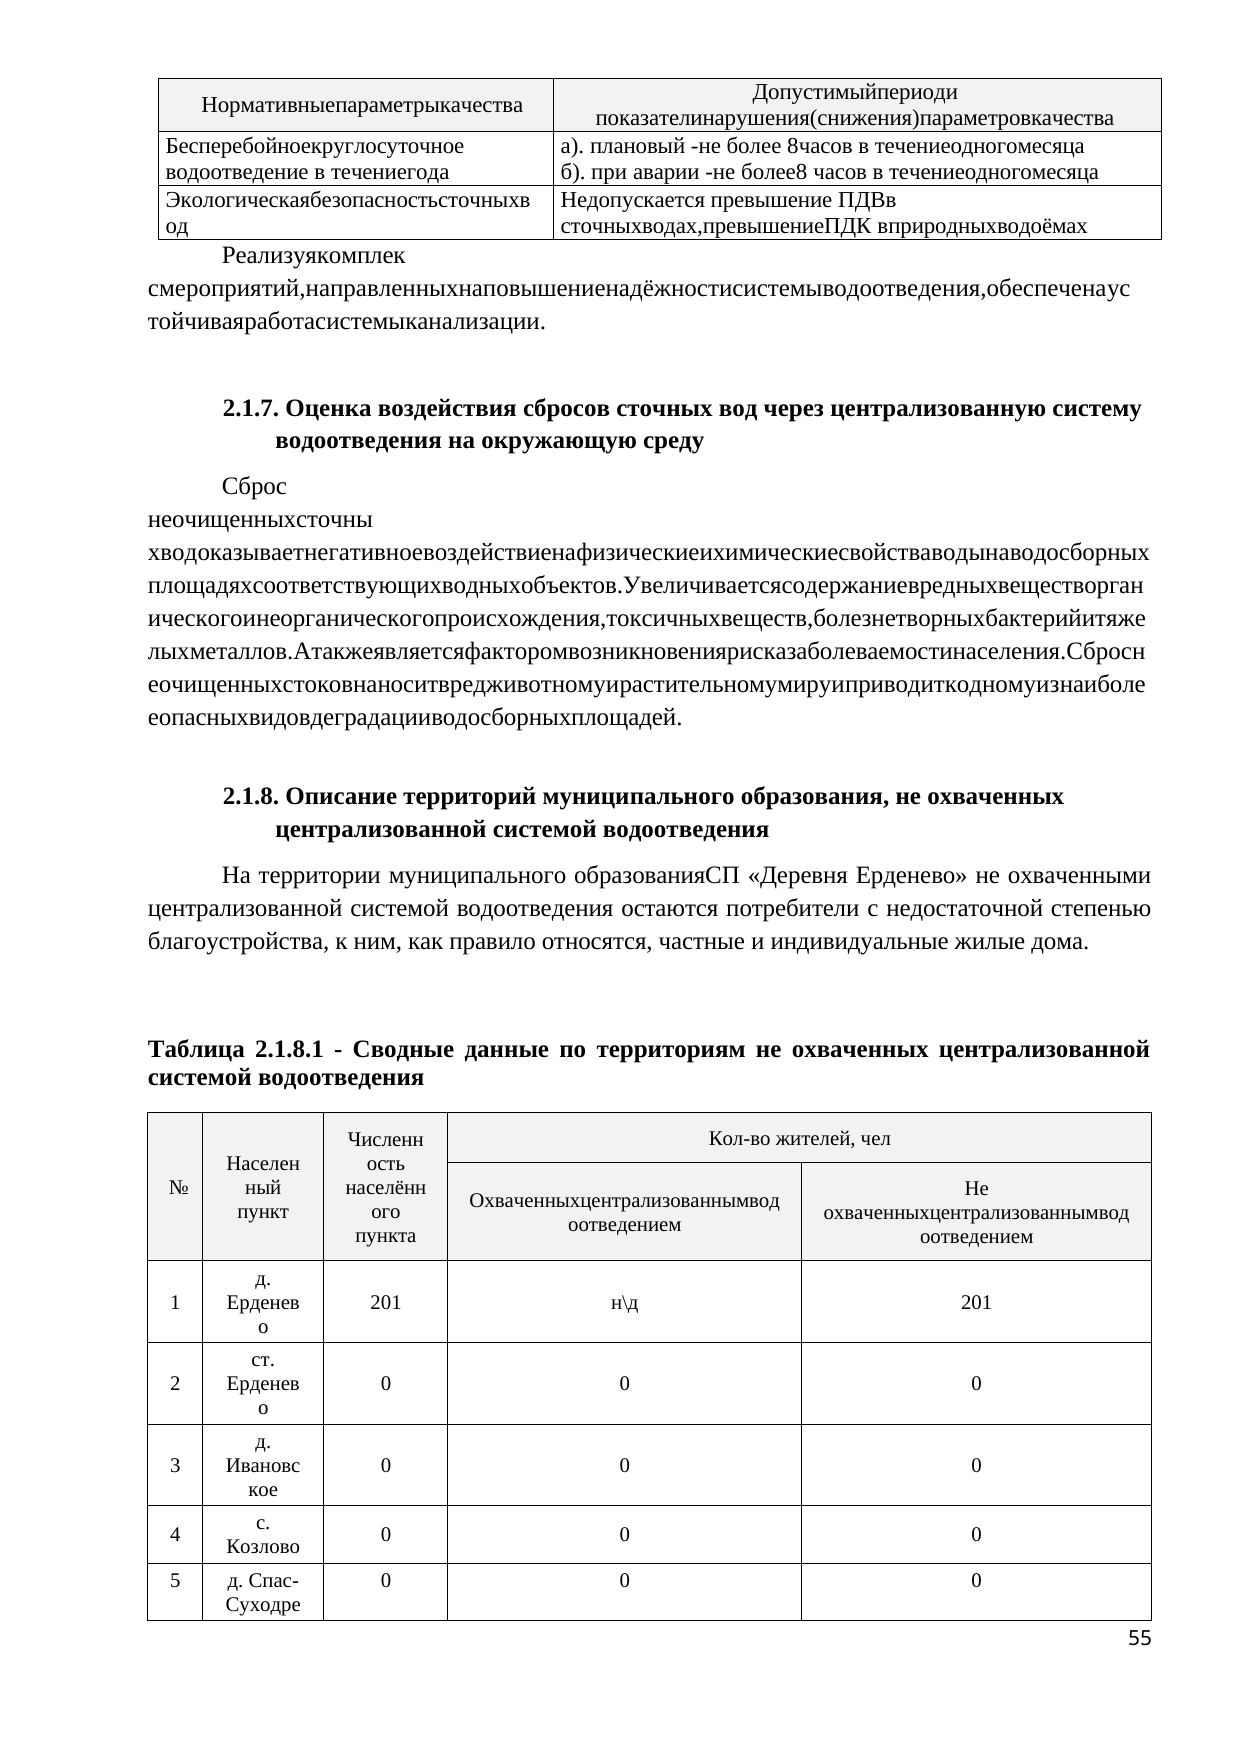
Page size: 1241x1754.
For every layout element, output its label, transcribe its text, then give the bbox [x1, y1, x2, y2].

table_header Кол-во жителей, чел [448, 1113, 1151, 1162]
table_cell Недопускается превышение ПДВв сточныхводах,превышениеПДК вприродныхводоёмах [554, 186, 1161, 239]
table_cell 201 [802, 1261, 1151, 1342]
list 2.1.8. Описание территорий муниципального образования, не охваченных централизованной системой водоотведения [223, 781, 1152, 843]
text На территории муниципального образованияСП «Деревня Ерденево» не охваченными централизованной системой водоотведения остаются потребители с недостаточной степенью благоустройства, к ним, как правило относятся, частные и индивидуальные жилые дома. [148, 860, 1152, 955]
table_header Допустимыйпериоди показателинарушения(снижения)параметровкачества [554, 79, 1161, 131]
table_cell 0 [324, 1425, 447, 1505]
table_cell 3 [148, 1425, 202, 1505]
list 2.1.7. Оценка воздействия сбросов сточных вод через централизованную систему водоотведения на окружающую среду [223, 393, 1152, 454]
table_cell 5 [148, 1564, 202, 1620]
table_cell Бесперебойноекруглосуточноеводоотведение в течениегода [159, 132, 553, 185]
table_cell 0 [802, 1564, 1151, 1620]
table_cell 0 [324, 1564, 447, 1620]
table_header Численность населённого пункта [324, 1113, 447, 1260]
table_cell 2 [148, 1343, 202, 1423]
table_cell д. Ерденево [203, 1261, 323, 1342]
table_header Нормативныепараметрыкачества [159, 79, 553, 131]
table_cell 0 [324, 1506, 447, 1562]
table_cell Не охваченныхцентрализованнымводоотведением [802, 1163, 1151, 1260]
table_header № [148, 1113, 202, 1260]
text Реализуякомплексмероприятий,направленныхнаповышениенадёжностисистемыводоотведения,обеспеченаустойчиваяработасистемыканализации. [148, 240, 1140, 334]
text Сброс неочищенныхсточныхводоказываетнегативноевоздействиенафизическиеихимическиесвойстваводынаводосборныхплощадяхсоответствующихводныхобъектов.Увеличиваетсясодержаниевредныхвеществорганическогоинеорганическогопроисхождения,токсичныхвеществ,болезнетворныхбактерийитяжелыхметаллов.Атакжеявляетсяфакторомвозникновениярисказаболеваемостинаселения.Сброснеочищенныхстоковнаноситвредживотномуирастительномумируиприводиткодномуизнаиболееопасныхвидовдеградацииводосборныхплощадей. [148, 471, 1152, 731]
table_cell с. Козлово [203, 1506, 323, 1562]
table_header Населенный пункт [203, 1113, 323, 1260]
table_cell 0 [448, 1506, 801, 1562]
table_cell 0 [324, 1343, 447, 1423]
table_cell 0 [448, 1343, 801, 1423]
table_cell 1 [148, 1261, 202, 1342]
table_cell н\д [448, 1261, 801, 1342]
table_cell а). плановый -не более 8часов в течениеодногомесяца б). при аварии -не более8 часов в течениеодногомесяца [554, 132, 1161, 185]
text Таблица 2.1.8.1 - Сводные данные по территориям не охваченных централизованной системой водоотведения [148, 1034, 1152, 1091]
table_cell ст. Ерденево [203, 1343, 323, 1423]
table_cell Экологическаябезопасностьсточныхвод [159, 186, 553, 239]
table_cell 0 [802, 1425, 1151, 1505]
table_cell 0 [802, 1343, 1151, 1423]
table_cell 201 [324, 1261, 447, 1342]
table_cell 0 [802, 1506, 1151, 1562]
table_cell 0 [448, 1425, 801, 1505]
table_cell д. Ивановское [203, 1425, 323, 1505]
table_cell д. Спас-Суходрев [203, 1564, 323, 1620]
table_cell Охваченныхцентрализованнымводоотведением [448, 1163, 801, 1260]
table_cell 4 [148, 1506, 202, 1562]
table_cell 0 [448, 1564, 801, 1620]
